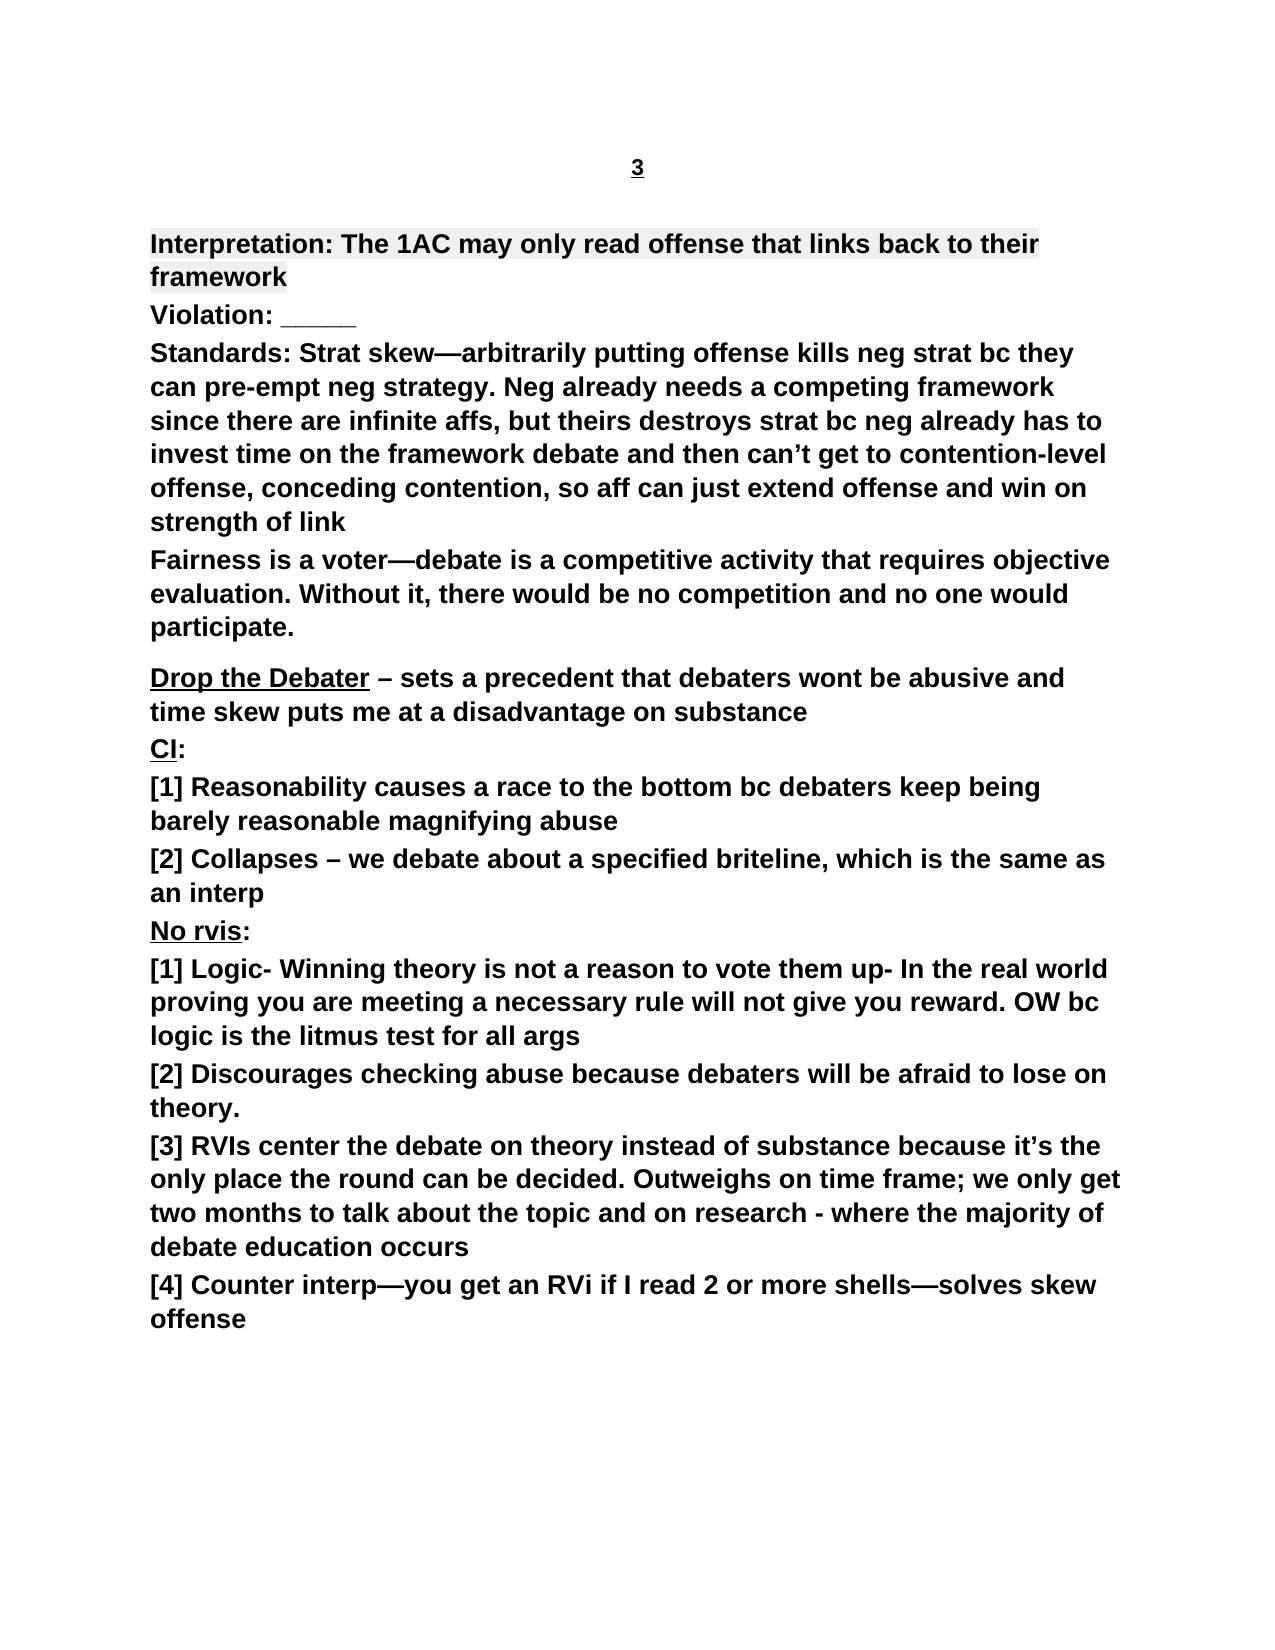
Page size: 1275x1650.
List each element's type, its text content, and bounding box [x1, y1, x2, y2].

text Violation: _____ [150, 299, 1125, 331]
text Standards: Strat skew—arbitrarily putting offense kills neg strat bc they can pre-empt neg strategy. Neg already needs a competing framework since there are infinite affs, but theirs destroys strat bc neg already has to invest time on the framework debate and then can’t get to contention-level offense, conceding contention, so aff can just extend offense and win on strength of link [150, 337, 1125, 537]
text [1] Reasonability causes a race to the bottom bc debaters keep being barely reasonable magnifying abuse [150, 771, 1125, 836]
subtitle 3 [150, 154, 1125, 181]
text Fairness is a voter—debate is a competitive activity that requires objective evaluation. Without it, there would be no competition and no one would participate. [150, 544, 1125, 643]
text [2] Discourages checking abuse because debaters will be afraid to lose on theory. [150, 1058, 1125, 1123]
text Interpretation: The 1AC may only read offense that links back to their framework [150, 228, 1125, 293]
text [1] Logic- Winning theory is not a reason to vote them up- In the real world proving you are meeting a necessary rule will not give you reward. OW bc logic is the litmus test for all args [150, 953, 1125, 1051]
text [4] Counter interp—you get an RVi if I read 2 or more shells—solves skew offense [150, 1269, 1125, 1334]
text [3] RVIs center the debate on theory instead of substance because it’s the only place the round can be decided. Outweighs on time frame; we only get two months to talk about the topic and on research - where the majority of debate education occurs [150, 1130, 1125, 1262]
text CI: [150, 733, 1125, 765]
text No rvis: [150, 915, 1125, 946]
text [2] Collapses – we debate about a specified briteline, which is the same as an interp [150, 843, 1125, 908]
text Drop the Debater – sets a precedent that debaters wont be abusive and time skew puts me at a disadvantage on substance [150, 662, 1125, 727]
